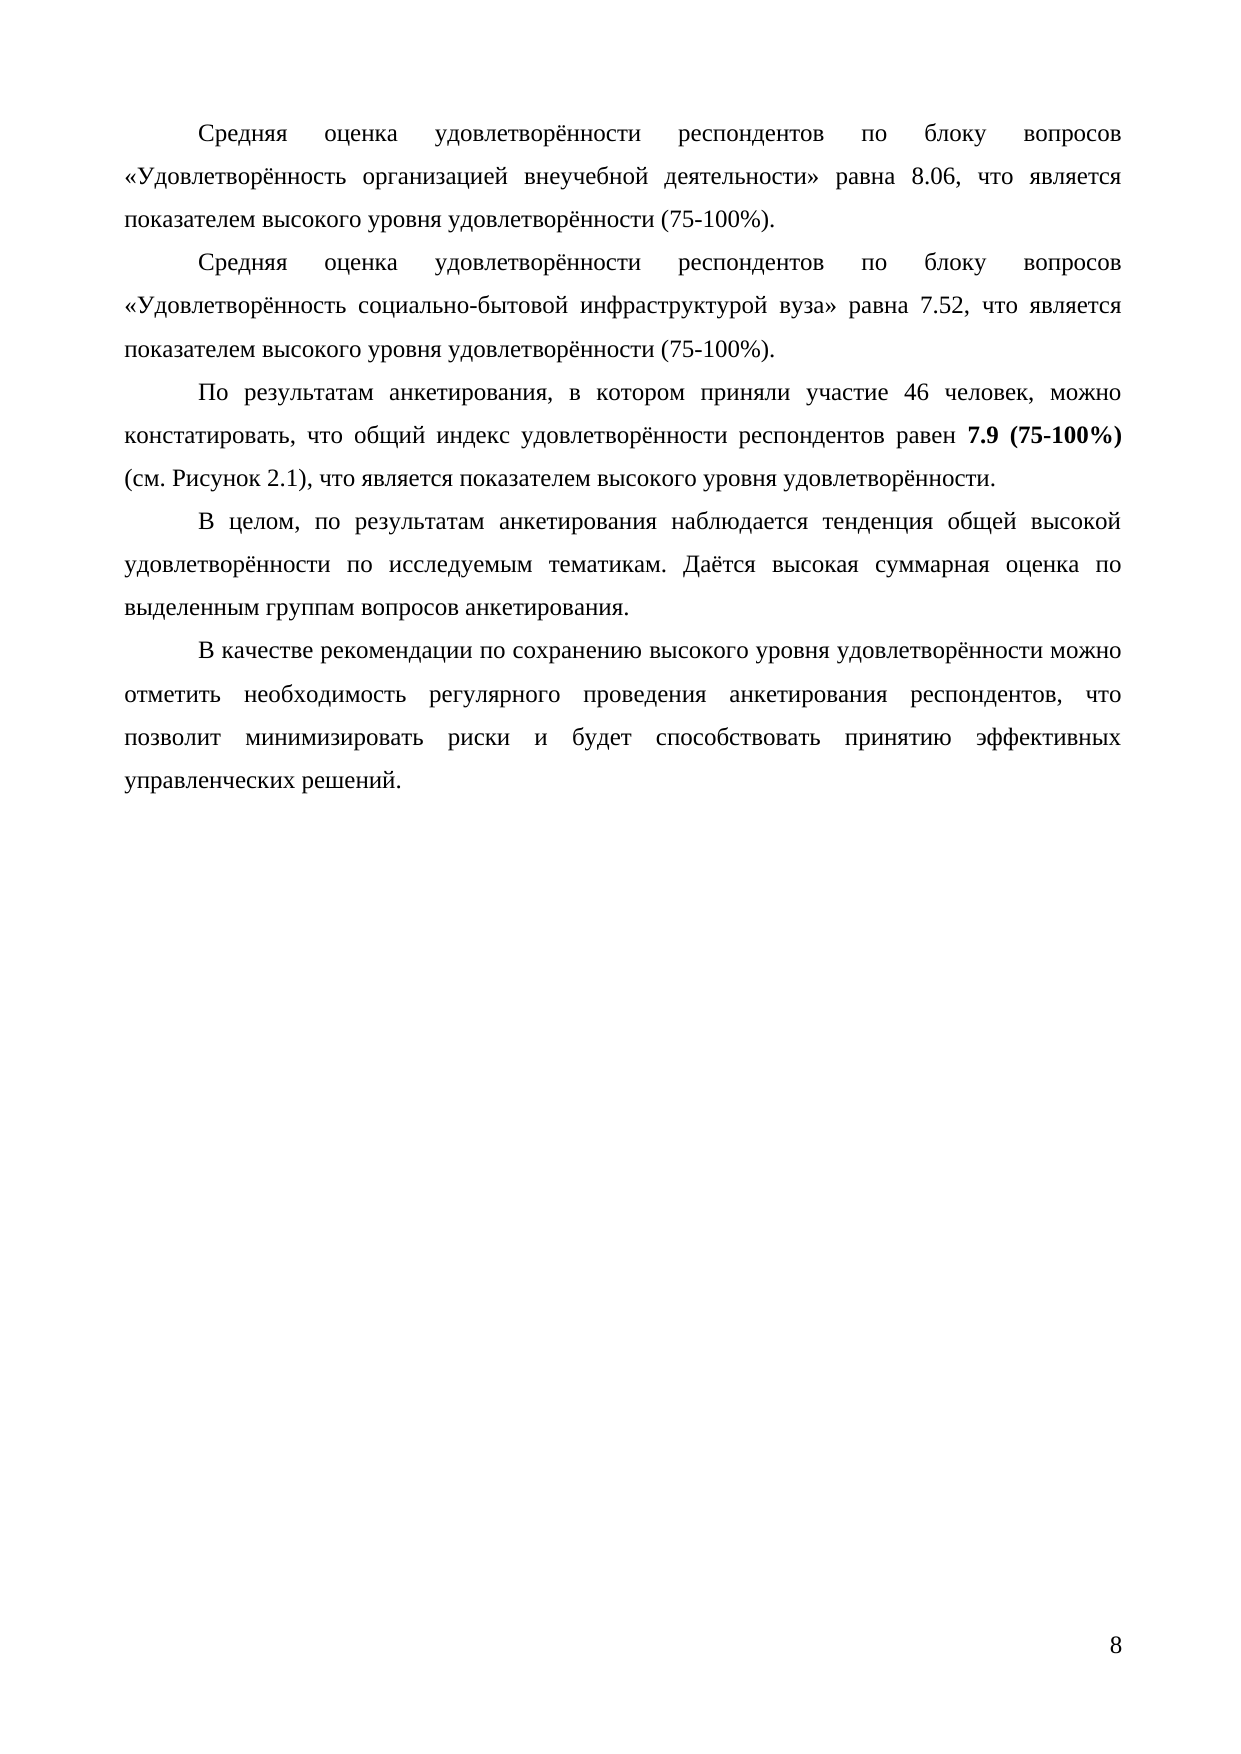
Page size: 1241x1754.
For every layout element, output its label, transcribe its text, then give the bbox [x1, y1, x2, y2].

text В целом, по результатам анкетирования наблюдается тенденция общей высокой удовлетворённости по исследуемым тематикам. Даётся высокая суммарная оценка по выделенным группам вопросов анкетирования. [124, 506, 1122, 621]
text В качестве рекомендации по сохранению высокого уровня удовлетворённости можно отметить необходимость регулярного проведения анкетирования респондентов, что позволит минимизировать риски и будет способствовать принятию эффективных управленческих решений. [124, 636, 1122, 794]
text По результатам анкетирования, в котором приняли участие 46 человек, можно констатировать, что общий индекс удовлетворённости респондентов равен 7.9 (75-100%) (см. Рисунок 2.1), что является показателем высокого уровня удовлетворённости. [124, 377, 1122, 492]
text Средняя оценка удовлетворённости респондентов по блоку вопросов «Удовлетворённость социально-бытовой инфраструктурой вуза» равна 7.52, что является показателем высокого уровня удовлетворённости (75-100%). [124, 247, 1122, 362]
text Средняя оценка удовлетворённости респондентов по блоку вопросов «Удовлетворённость организацией внеучебной деятельности» равна 8.06, что является показателем высокого уровня удовлетворённости (75-100%). [124, 118, 1122, 233]
